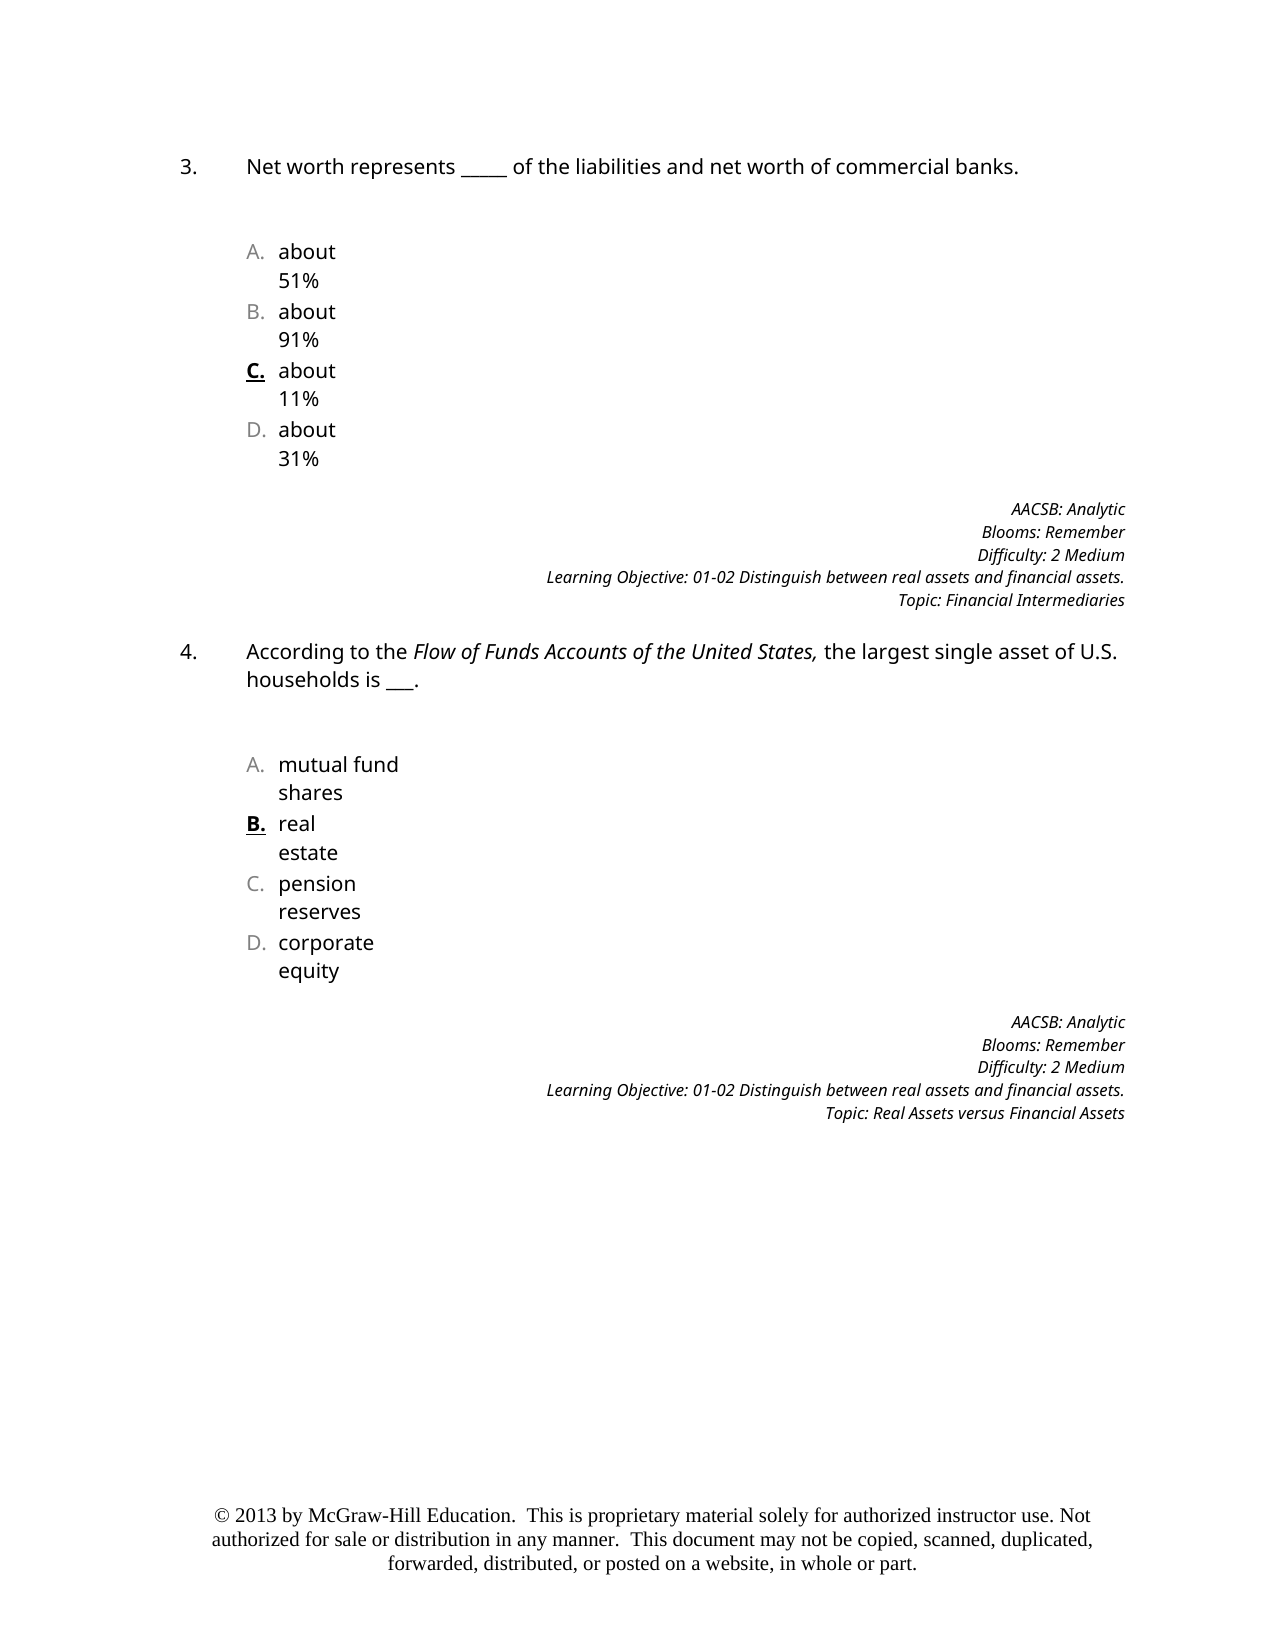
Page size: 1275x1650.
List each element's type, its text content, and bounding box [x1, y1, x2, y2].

table_header AACSB: Analytic Blooms: Remember Difficulty: 2 Medium Learning Objective: 01-02 Distinguish between real assets and financial assets. Topic: Real Assets versus Financial Assets [180, 1011, 1125, 1147]
table_header 3. [180, 153, 246, 472]
table_header AACSB: Analytic Blooms: Remember Difficulty: 2 Medium Learning Objective: 01-02 Distinguish between real assets and financial assets. Topic: Financial Intermediaries [180, 498, 1125, 634]
table_header Net worth represents _____ of the liabilities and net worth of commercial banks. [246, 153, 1125, 472]
table_header 4. [180, 637, 246, 985]
table_header According to the Flow of Funds Accounts of the United States, the largest single asset of U.S. households is ___. [246, 637, 1125, 985]
